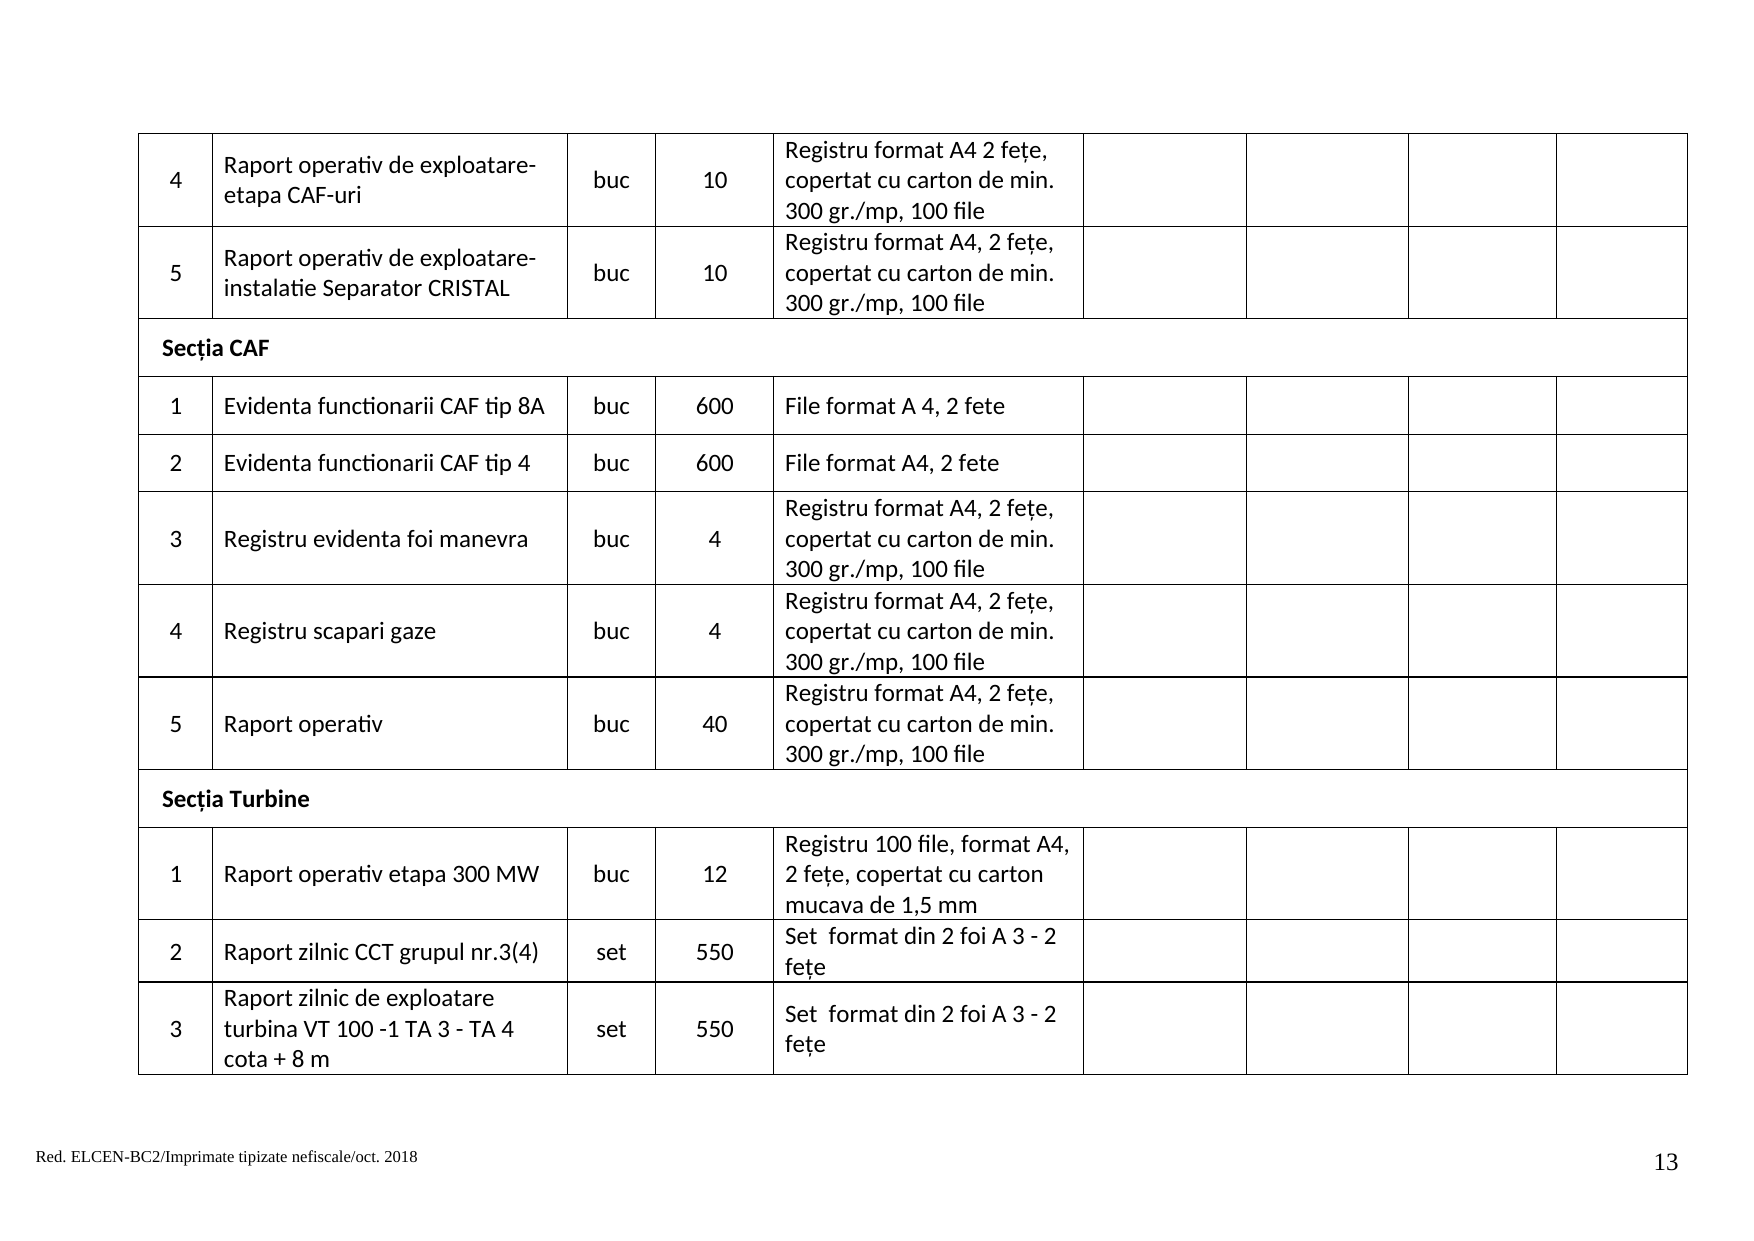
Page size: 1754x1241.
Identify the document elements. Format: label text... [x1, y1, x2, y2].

table_cell buc [568, 585, 655, 676]
table_cell [1409, 678, 1556, 769]
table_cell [774, 134, 1083, 226]
table_cell [1084, 983, 1246, 1074]
table_cell Registru format A4, 2 feţe, copertat cu carton de min. 300 gr./mp, 100 file [774, 492, 1083, 584]
table_cell 4 [139, 134, 212, 226]
table_cell [1247, 492, 1408, 584]
table_cell [1409, 920, 1556, 981]
table_cell Registru 100 file, format A4, 2 feţe, copertat cu carton mucava de 1,5 mm [774, 828, 1083, 919]
table_cell [1557, 585, 1687, 676]
table_cell [1557, 920, 1687, 981]
table_cell Registru format A4, 2 feţe, copertat cu carton de min. 300 gr./mp, 100 file [774, 227, 1083, 318]
table_cell [1084, 920, 1246, 981]
table_cell 3 [139, 492, 212, 584]
table_cell [1084, 134, 1246, 226]
table_cell Registru scapari gaze [213, 585, 567, 676]
table_cell [1084, 585, 1246, 676]
table_cell [1247, 585, 1408, 676]
table_cell Raport zilnic CCT grupul nr.3(4) [213, 920, 567, 981]
table_cell set [568, 920, 655, 981]
table_cell Evidenta functionarii CAF tip 4 [213, 435, 567, 491]
table_cell 10 [656, 134, 773, 226]
table_cell [1247, 828, 1408, 919]
table_cell [1409, 377, 1556, 433]
table_cell [1247, 435, 1408, 491]
table_cell Set format din 2 foi A 3 - 2 feţe [774, 983, 1083, 1074]
table_cell 5 [139, 678, 212, 769]
table_cell [1247, 134, 1408, 226]
table_cell [1557, 227, 1687, 318]
table_cell [1247, 227, 1408, 318]
table_cell 2 [139, 435, 212, 491]
table_cell 1 [139, 377, 212, 433]
table_cell [1557, 828, 1687, 919]
table_cell [1409, 227, 1556, 318]
table_cell [1557, 678, 1687, 769]
table_cell Raport operativ de exploatare- instalatie Separator CRISTAL [213, 227, 567, 318]
table_cell Raport operativ etapa 300 MW [213, 828, 567, 919]
table_cell Set format din 2 foi A 3 - 2 feţe [774, 920, 1083, 981]
table_cell [1247, 920, 1408, 981]
table_cell buc [568, 227, 655, 318]
table_cell Registru format A4, 2 feţe, copertat cu carton de min. 300 gr./mp, 100 file [774, 585, 1083, 676]
table_cell 40 [656, 678, 773, 769]
table_cell [1084, 492, 1246, 584]
table_cell [1084, 227, 1246, 318]
table_cell Secţia CAF [139, 319, 1687, 376]
table_cell File format A 4, 2 fete [774, 377, 1083, 433]
table_cell Raport operativ de exploatare- etapa CAF-uri [213, 134, 567, 226]
table_cell [1557, 435, 1687, 491]
table_cell 12 [656, 828, 773, 919]
table_cell [1409, 435, 1556, 491]
table_cell [1084, 678, 1246, 769]
table_cell [1084, 828, 1246, 919]
table_cell [1409, 492, 1556, 584]
table_cell buc [568, 678, 655, 769]
table_cell Registru evidenta foi manevra [213, 492, 567, 584]
table_cell [1084, 377, 1246, 433]
table_cell Registru format A4, 2 feţe, copertat cu carton de min. 300 gr./mp, 100 file [774, 678, 1083, 769]
table_cell buc [568, 828, 655, 919]
table_cell 4 [139, 585, 212, 676]
table_cell [1247, 377, 1408, 433]
table_cell buc [568, 492, 655, 584]
table_cell 550 [656, 920, 773, 981]
table_cell Secţia Turbine [139, 770, 1687, 827]
table_cell [1409, 983, 1556, 1074]
table_cell [1557, 377, 1687, 433]
table_cell set [568, 983, 655, 1074]
table_cell [1557, 492, 1687, 584]
table_cell 550 [656, 983, 773, 1074]
table_cell Raport operativ [213, 678, 567, 769]
table_cell [1409, 134, 1556, 226]
table_cell 5 [139, 227, 212, 318]
table_cell buc [568, 377, 655, 433]
table_cell File format A4, 2 fete [774, 435, 1083, 491]
table_cell 600 [656, 435, 773, 491]
table_cell [1084, 435, 1246, 491]
table_cell 600 [656, 377, 773, 433]
table_cell 10 [656, 227, 773, 318]
table_cell [1247, 678, 1408, 769]
table_cell [1557, 983, 1687, 1074]
table_cell Evidenta functionarii CAF tip 8A [213, 377, 567, 433]
table_cell 4 [656, 492, 773, 584]
table_cell 1 [139, 828, 212, 919]
table_cell 2 [139, 920, 212, 981]
table_cell [1557, 134, 1687, 226]
table_cell 3 [139, 983, 212, 1074]
table_cell 4 [656, 585, 773, 676]
table_cell [1247, 983, 1408, 1074]
table_cell Raport zilnic de exploatare turbina VT 100 -1 TA 3 - TA 4 cota + 8 m [213, 983, 567, 1074]
table_cell buc [568, 435, 655, 491]
table_cell [1409, 828, 1556, 919]
table_cell buc [568, 134, 655, 226]
table_cell [1409, 585, 1556, 676]
